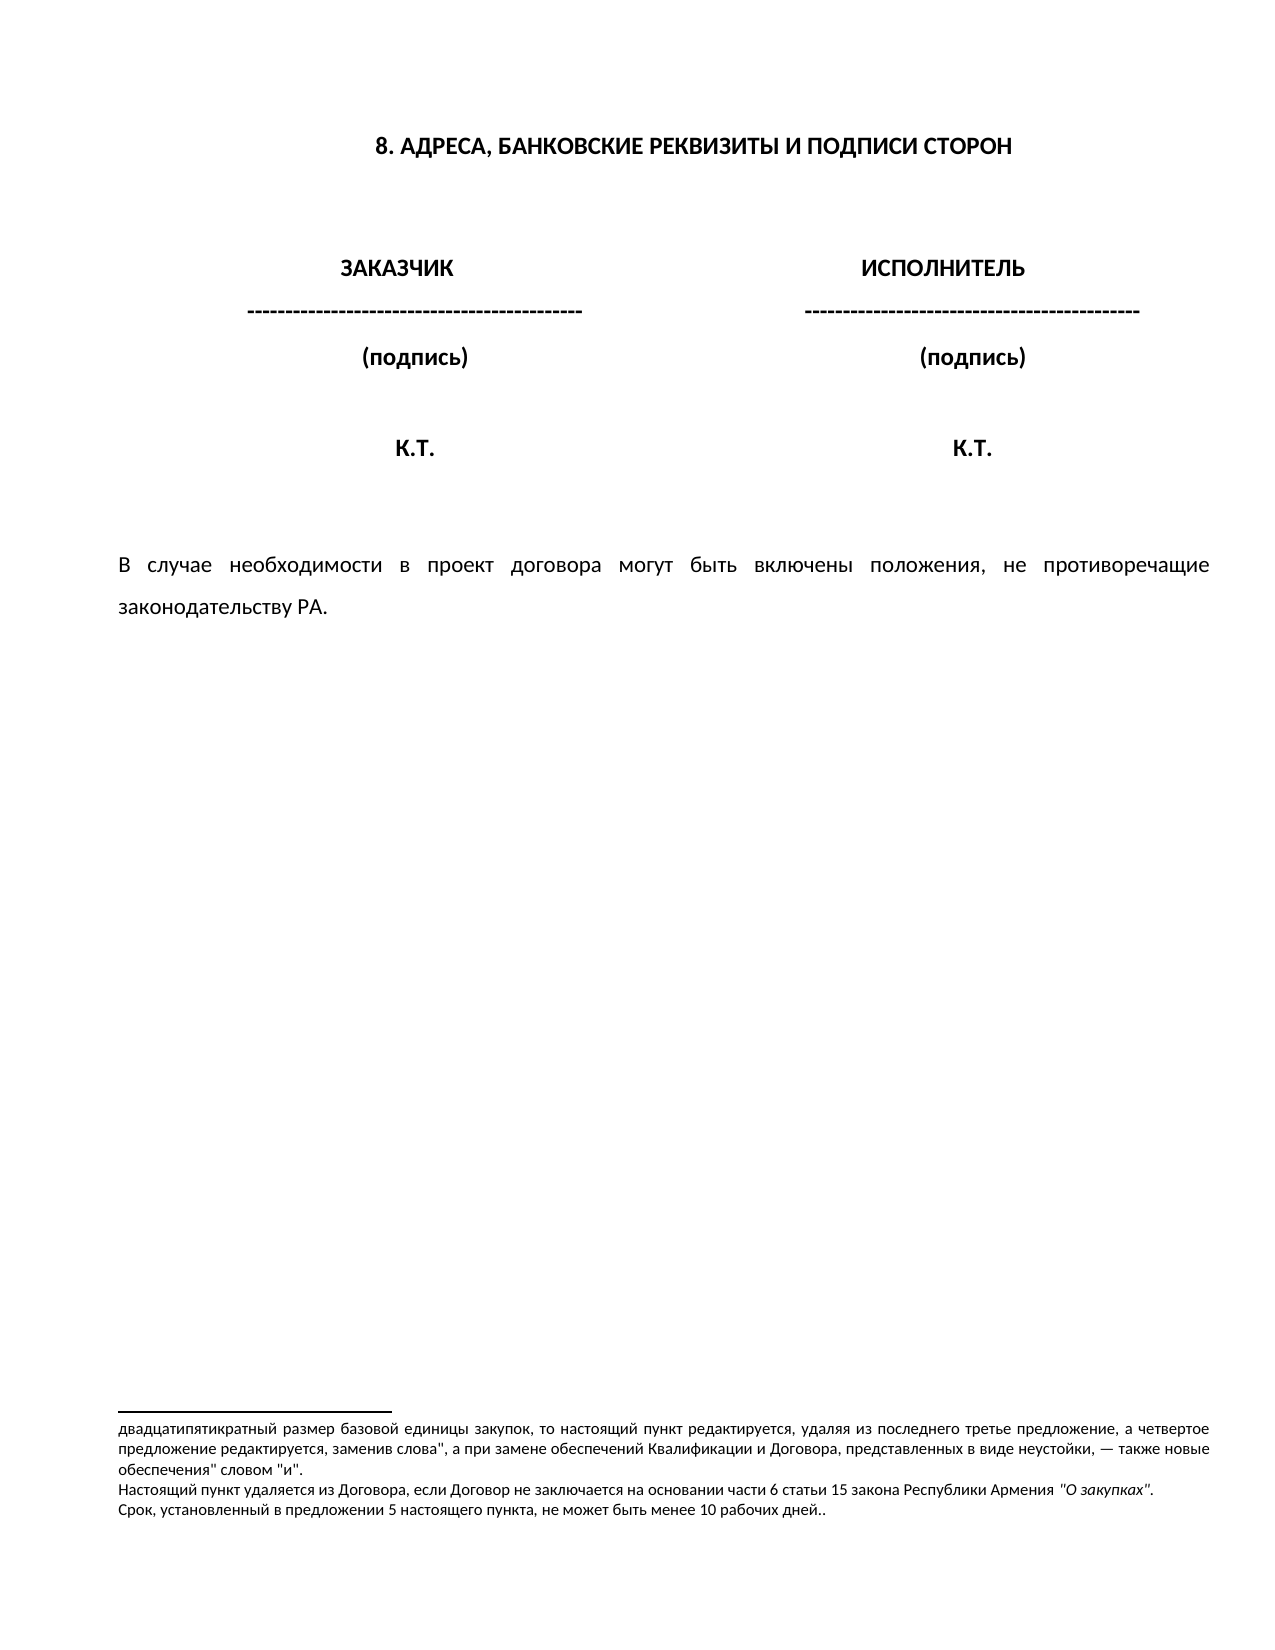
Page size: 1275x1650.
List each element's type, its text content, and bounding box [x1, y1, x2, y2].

text В случае необходимости в проект договора могут быть включены положения, не противоречащие законодательству РА. [118, 550, 1211, 620]
text 8. АДРЕСА, БАНКОВСКИЕ РЕКВИЗИТЫ И ПОДПИСИ СТОРОН [118, 130, 1211, 160]
table_cell К.Т. [107, 432, 664, 522]
table_cell -------------------------------------------- (подпись) [665, 296, 1222, 432]
table_cell -------------------------------------------- (подпись) [107, 296, 664, 432]
table_header ИСПОЛНИТЕЛЬ [665, 252, 1222, 296]
table_header ЗАКАЗЧИК [107, 252, 664, 296]
table_cell К.Т. [665, 432, 1222, 522]
